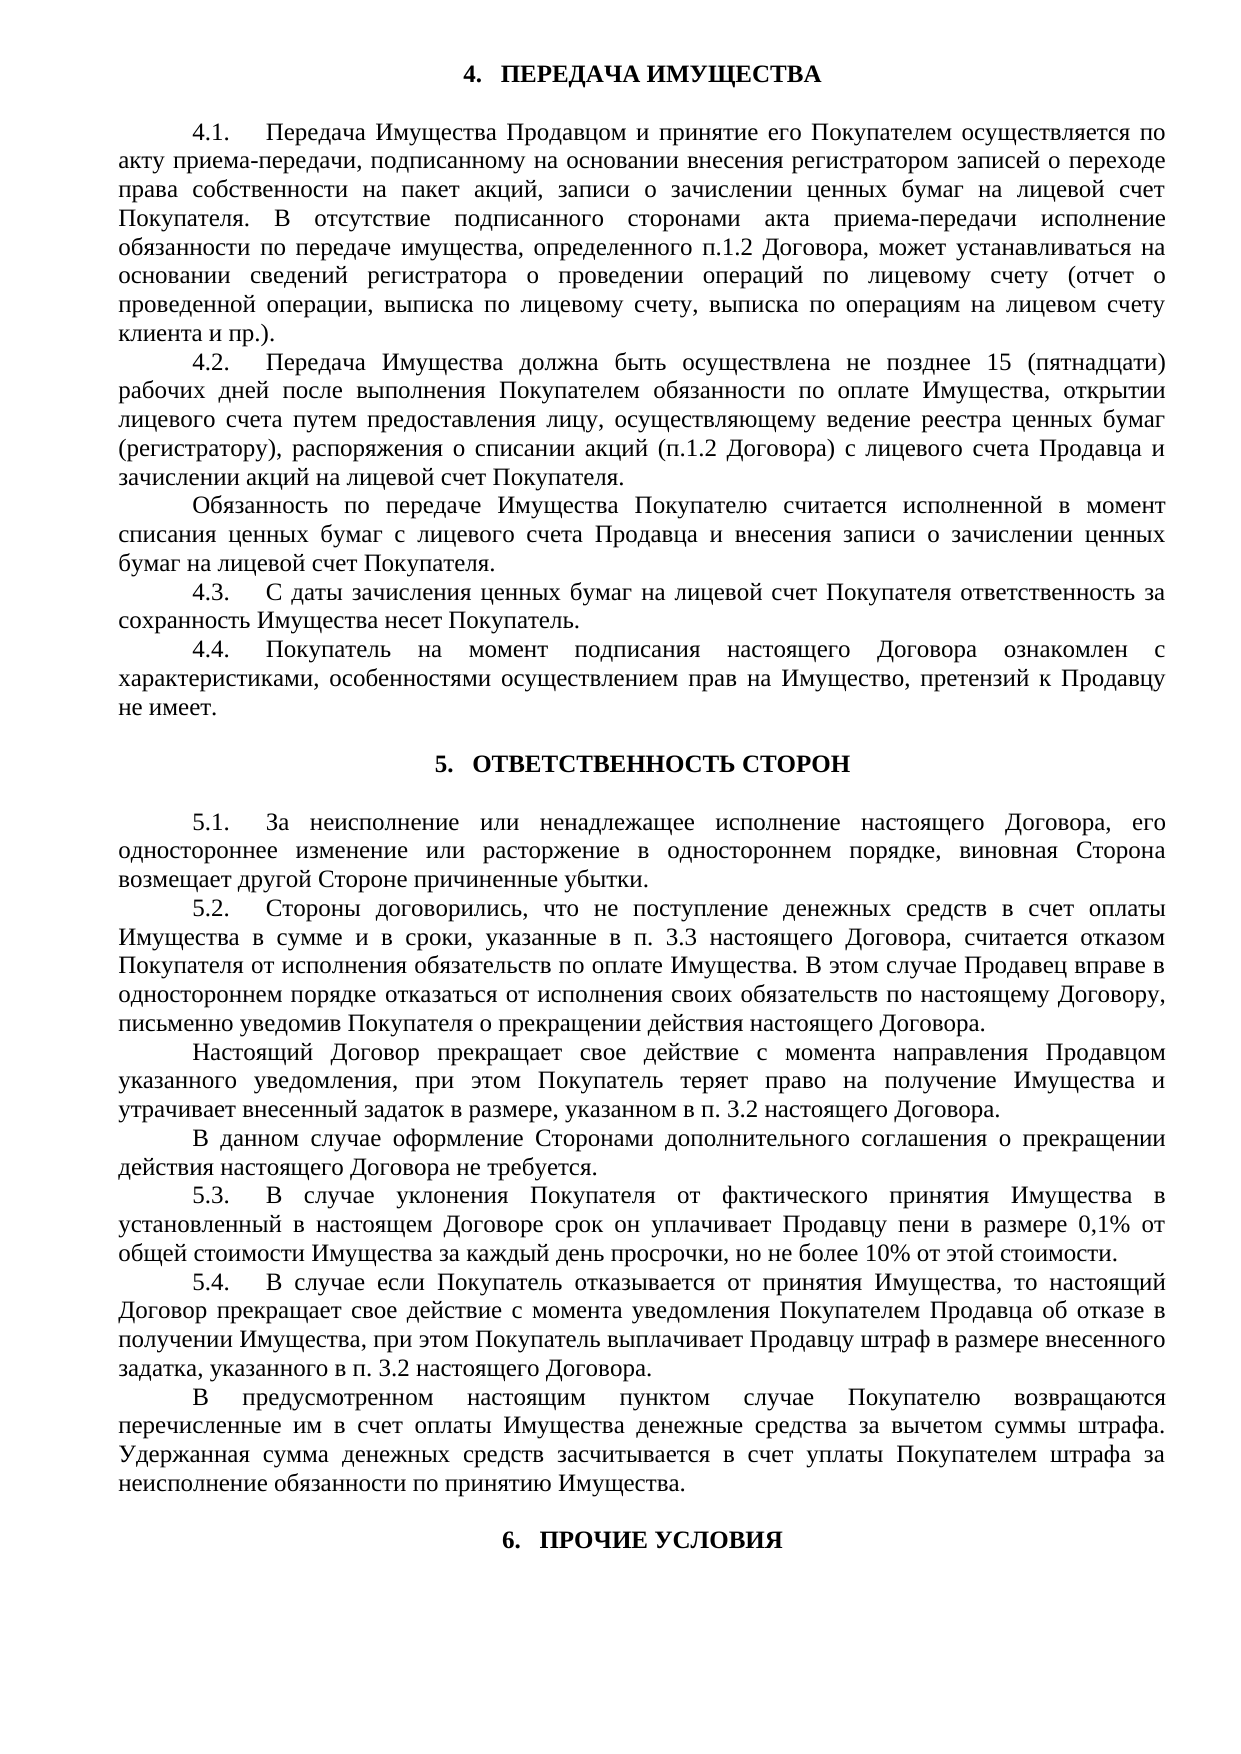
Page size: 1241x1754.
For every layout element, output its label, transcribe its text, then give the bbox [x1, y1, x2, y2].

list ОТВЕТСТВЕННОСТЬ СТОРОН [118, 749, 1167, 778]
list Стороны договорились, что не поступление денежных средств в счет оплаты Имущества в сумме и в сроки, указанные в п. 3.3 настоящего Договора, считается отказом Покупателя от исполнения обязательств по оплате Имущества. В этом случае Продавец вправе в одностороннем порядке отказаться от исполнения своих обязательств по настоящему Договору, письменно уведомив Покупателя о прекращении действия настоящего Договора. [118, 893, 1167, 1037]
list Настоящий Договор прекращает свое действие с момента направления Продавцом указанного уведомления, при этом Покупатель теряет право на получение Имущества и утрачивает внесенный задаток в размере, указанном в п. 3.2 настоящего Договора. [118, 1037, 1167, 1123]
list С даты зачисления ценных бумаг на лицевой счет Покупателя ответственность за сохранность Имущества несет Покупатель. [118, 577, 1167, 634]
list В случае если Покупатель отказывается от принятия Имущества, то настоящий Договор прекращает свое действие с момента уведомления Покупателем Продавца об отказе в получении Имущества, при этом Покупатель выплачивает Продавцу штраф в размере внесенного задатка, указанного в п. 3.2 настоящего Договора. [118, 1267, 1167, 1382]
list За неисполнение или ненадлежащее исполнение настоящего Договора, его одностороннее изменение или расторжение в одностороннем порядке, виновная Сторона возмещает другой Стороне причиненные убытки. [118, 807, 1167, 893]
list В случае уклонения Покупателя от фактического принятия Имущества в установленный в настоящем Договоре срок он уплачивает Продавцу пени в размере 0,1% от общей стоимости Имущества за каждый день просрочки, но не более 10% от этой стоимости. [118, 1180, 1167, 1267]
list Покупатель на момент подписания настоящего Договора ознакомлен с характеристиками, особенностями осуществлением прав на Имущество, претензий к Продавцу не имеет. [118, 634, 1167, 720]
list В данном случае оформление Сторонами дополнительного соглашения о прекращении действия настоящего Договора не требуется. [118, 1123, 1167, 1180]
list ПРОЧИЕ УСЛОВИЯ [118, 1525, 1167, 1554]
list ПЕРЕДАЧА ИМУЩЕСТВА [118, 59, 1167, 88]
list Передача Имущества Продавцом и принятие его Покупателем осуществляется по акту приема-передачи, подписанному на основании внесения регистратором записей о переходе права собственности на пакет акций, записи о зачислении ценных бумаг на лицевой счет Покупателя. В отсутствие подписанного сторонами акта приема-передачи исполнение обязанности по передаче имущества, определенного п.1.2 Договора, может устанавливаться на основании сведений регистратора о проведении операций по лицевому счету (отчет о проведенной операции, выписка по лицевому счету, выписка по операциям на лицевом счету клиента и пр.). [118, 117, 1167, 347]
list В предусмотренном настоящим пунктом случае Покупателю возвращаются перечисленные им в счет оплаты Имущества денежные средства за вычетом суммы штрафа. Удержанная сумма денежных средств засчитывается в счет уплаты Покупателем штрафа за неисполнение обязанности по принятию Имущества. [118, 1382, 1167, 1497]
list Обязанность по передаче Имущества Покупателю считается исполненной в момент списания ценных бумаг с лицевого счета Продавца и внесения записи о зачислении ценных бумаг на лицевой счет Покупателя. [118, 490, 1167, 577]
list Передача Имущества должна быть осуществлена не позднее 15 (пятнадцати) рабочих дней после выполнения Покупателем обязанности по оплате Имущества, открытии лицевого счета путем предоставления лицу, осуществляющему ведение реестра ценных бумаг (регистратору), распоряжения о списании акций (п.1.2 Договора) с лицевого счета Продавца и зачислении акций на лицевой счет Покупателя. [118, 347, 1167, 490]
